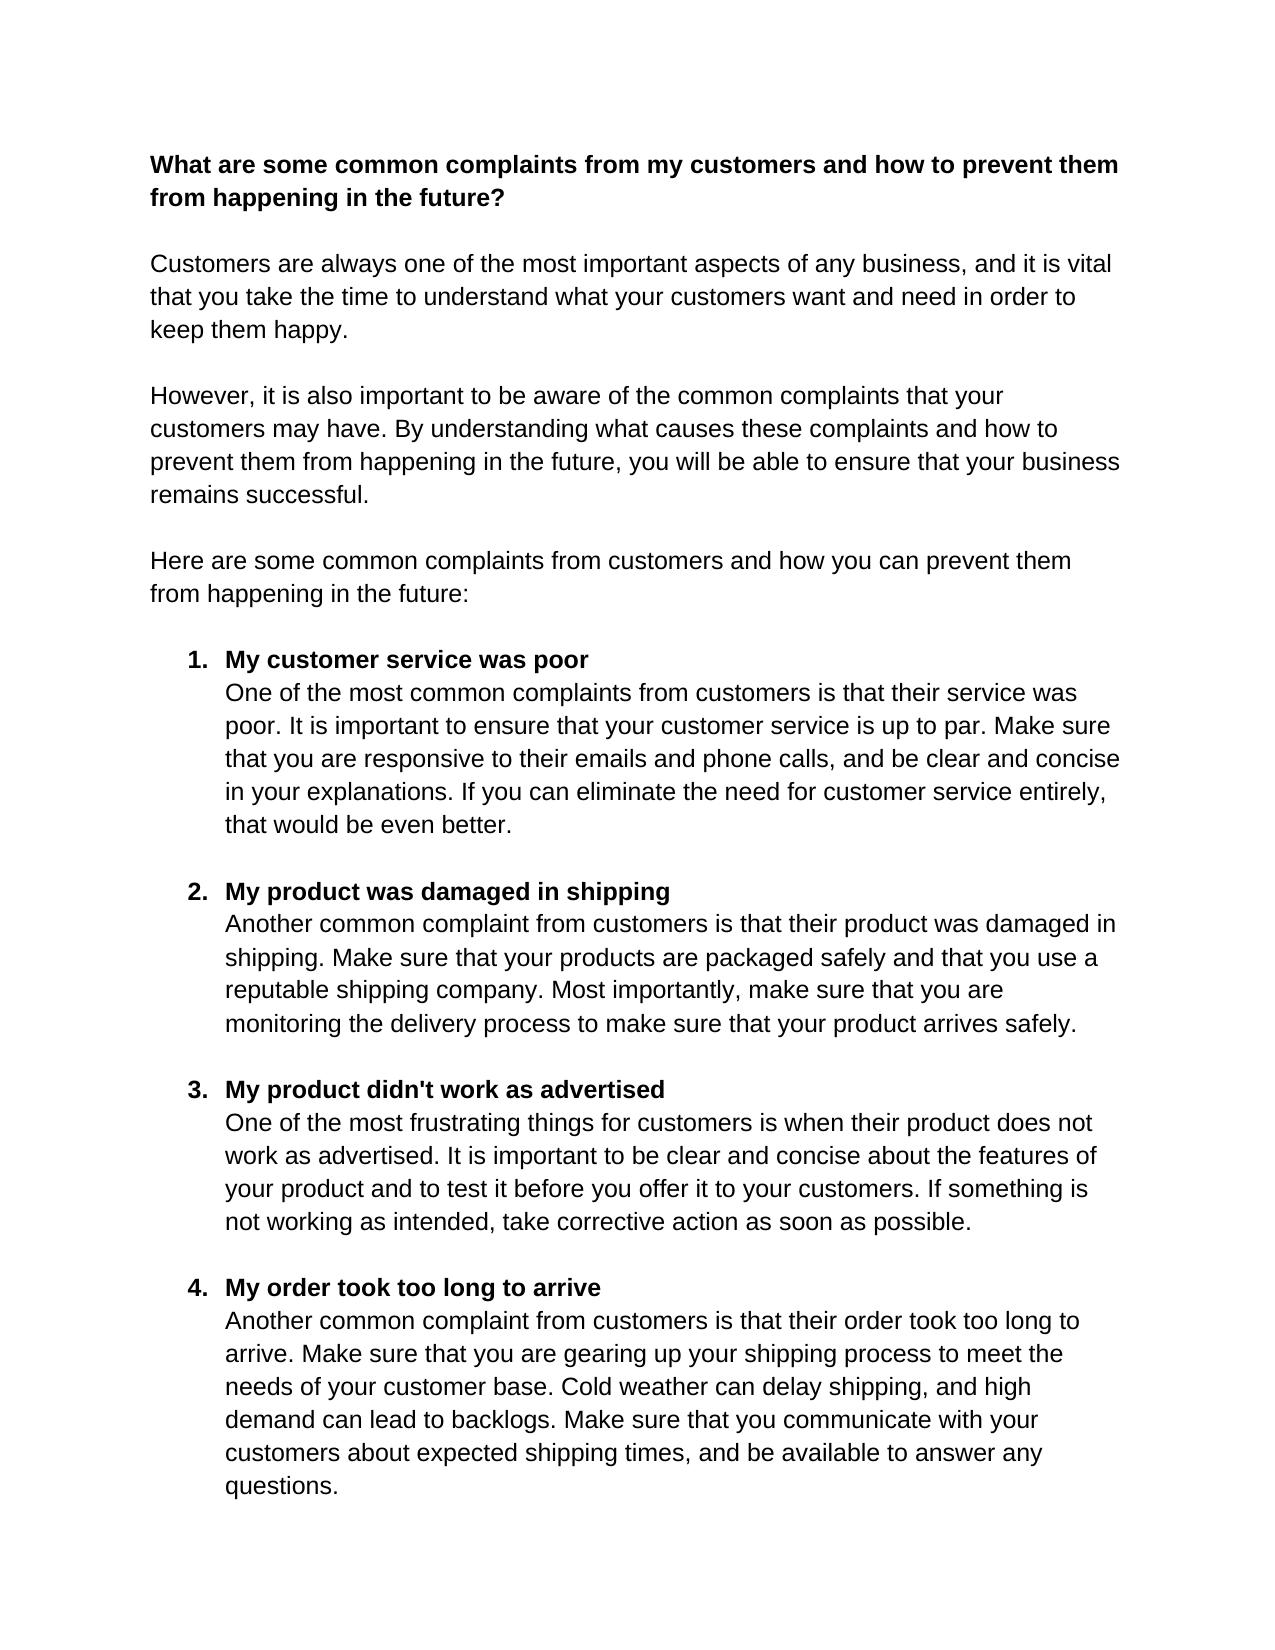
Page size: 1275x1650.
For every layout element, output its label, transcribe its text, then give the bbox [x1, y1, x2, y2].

list My customer service was poor [187, 645, 1125, 674]
text However, it is also important to be aware of the common complaints that your customers may have. By understanding what causes these complaints and how to prevent them from happening in the future, you will be able to ensure that your business remains successful. [150, 381, 1125, 509]
text Another common complaint from customers is that their order took too long to arrive. Make sure that you are gearing up your shipping process to meet the needs of your customer base. Cold weather can delay shipping, and high demand can lead to backlogs. Make sure that you communicate with your customers about expected shipping times, and be available to answer any questions. [225, 1306, 1125, 1499]
text What are some common complaints from my customers and how to prevent them from happening in the future? [150, 150, 1125, 212]
list My order took too long to arrive [187, 1273, 1125, 1301]
text One of the most common complaints from customers is that their service was poor. It is important to ensure that your customer service is up to par. Make sure that you are responsive to their emails and phone calls, and be clear and concise in your explanations. If you can eliminate the need for customer service entirely, that would be even better. [225, 678, 1125, 839]
list My product was damaged in shipping [187, 876, 1125, 905]
text One of the most frustrating things for customers is when their product does not work as advertised. It is important to be clear and concise about the features of your product and to test it before you offer it to your customers. If something is not working as intended, take corrective action as soon as possible. [225, 1108, 1125, 1235]
text Another common complaint from customers is that their product was damaged in shipping. Make sure that your products are packaged safely and that you use a reputable shipping company. Most importantly, make sure that you are monitoring the delivery process to make sure that your product arrives safely. [225, 909, 1125, 1037]
text Customers are always one of the most important aspects of any business, and it is vital that you take the time to understand what your customers want and need in order to keep them happy. [150, 249, 1125, 344]
list My product didn't work as advertised [187, 1074, 1125, 1103]
text Here are some common complaints from customers and how you can prevent them from happening in the future: [150, 546, 1125, 608]
